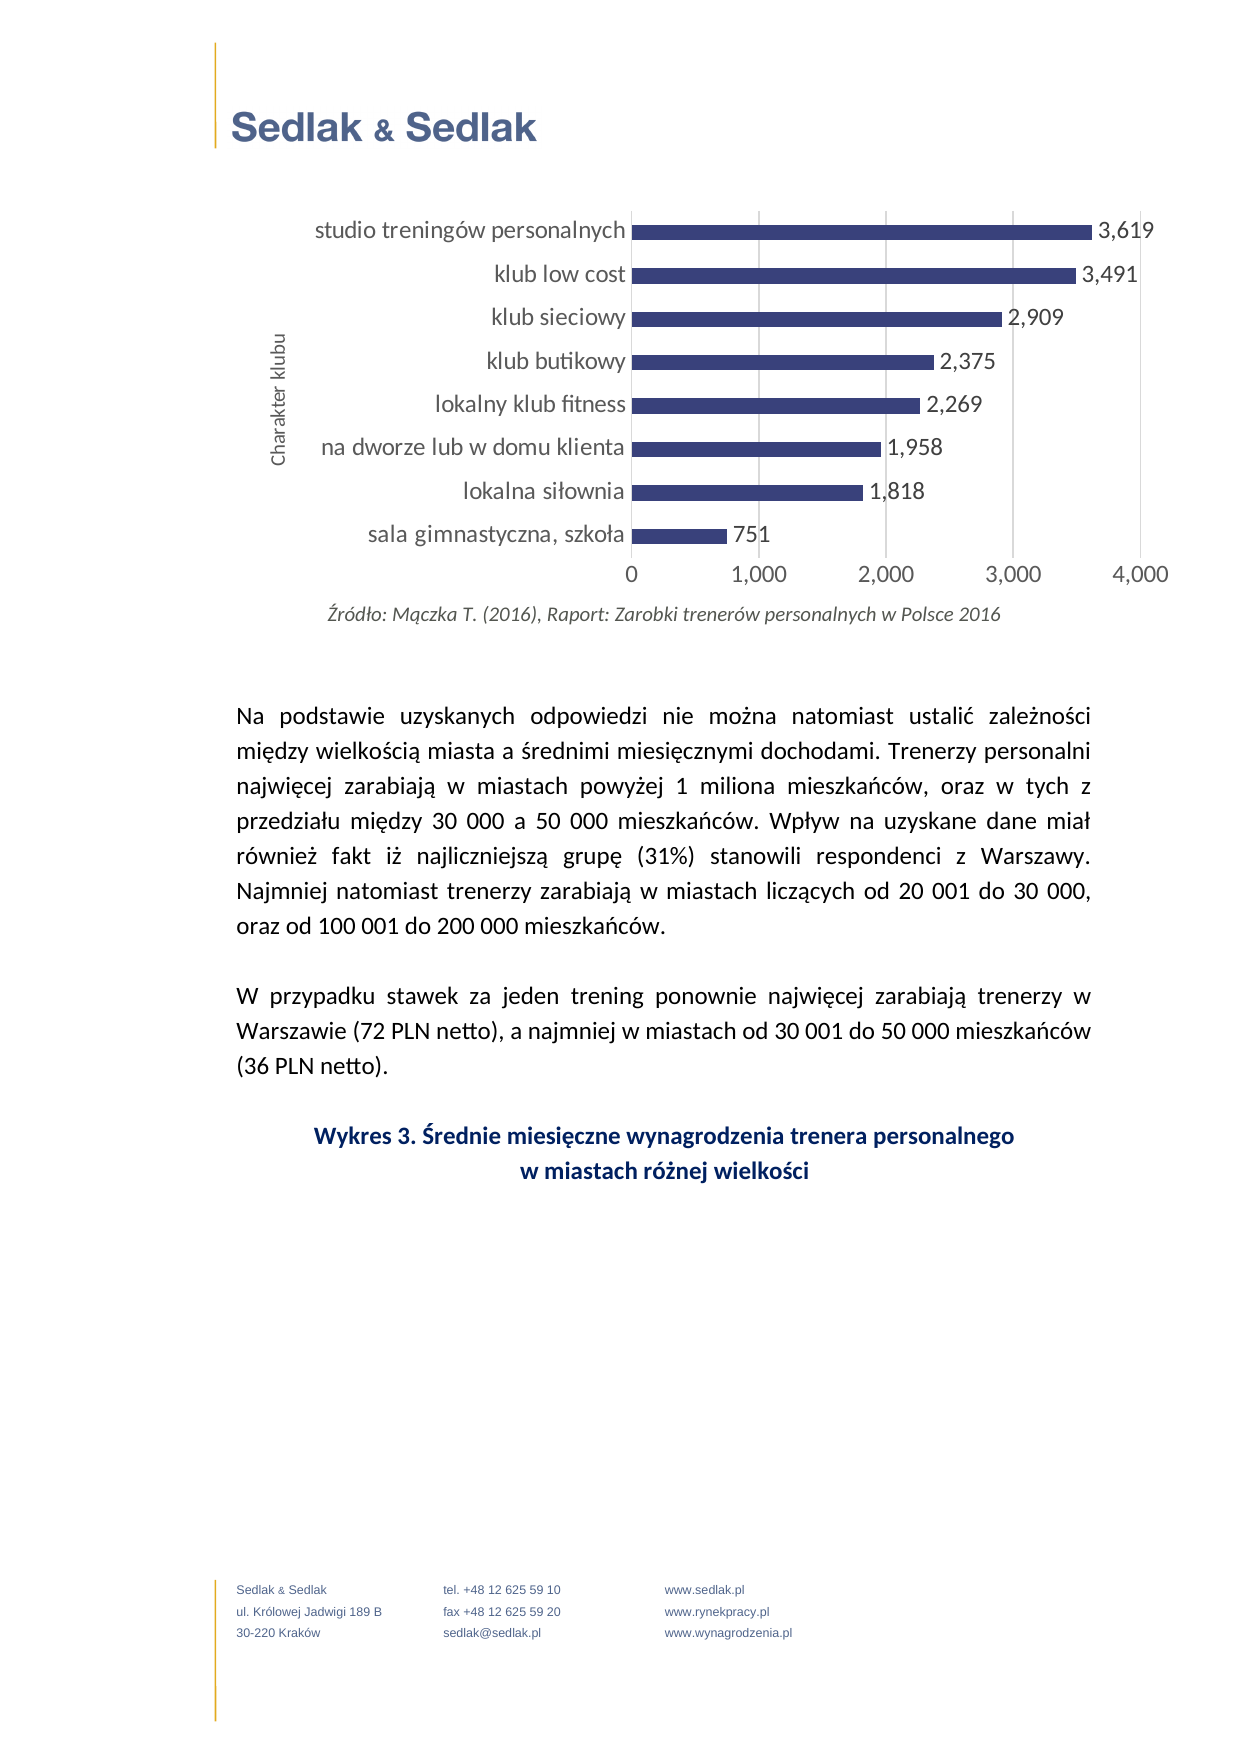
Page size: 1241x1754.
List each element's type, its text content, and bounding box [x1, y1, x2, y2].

text Wykres 3. Średnie miesięczne wynagrodzenia trenera personalnego [236, 1120, 1092, 1151]
picture [226, 106, 542, 149]
text w miastach różnej wielkości [236, 1155, 1092, 1186]
text W przypadku stawek za jeden trening ponownie najwięcej zarabiają trenerzy w Warszawie (72 PLN netto), a najmniej w miastach od 30 001 do 50 000 mieszkańców (36 PLN netto). [236, 980, 1092, 1081]
text Na podstawie uzyskanych odpowiedzi nie można natomiast ustalić zależności między wielkością miasta a średnimi miesięcznymi dochodami. Trenerzy personalni najwięcej zarabiają w miastach powyżej 1 miliona mieszkańców, oraz w tych z przedziału między 30 000 a 50 000 mieszkańców. Wpływ na uzyskane dane miał również fakt iż najliczniejszą grupę (31%) stanowili respondenci z Warszawy. Najmniej natomiast trenerzy zarabiają w miastach liczących od 20 001 do 30 000, oraz od 100 001 do 200 000 mieszkańców. [236, 700, 1092, 941]
text Źródło: Mączka T. (2016), Raport: Zarobki trenerów personalnych w Polsce 2016 [236, 601, 1092, 627]
